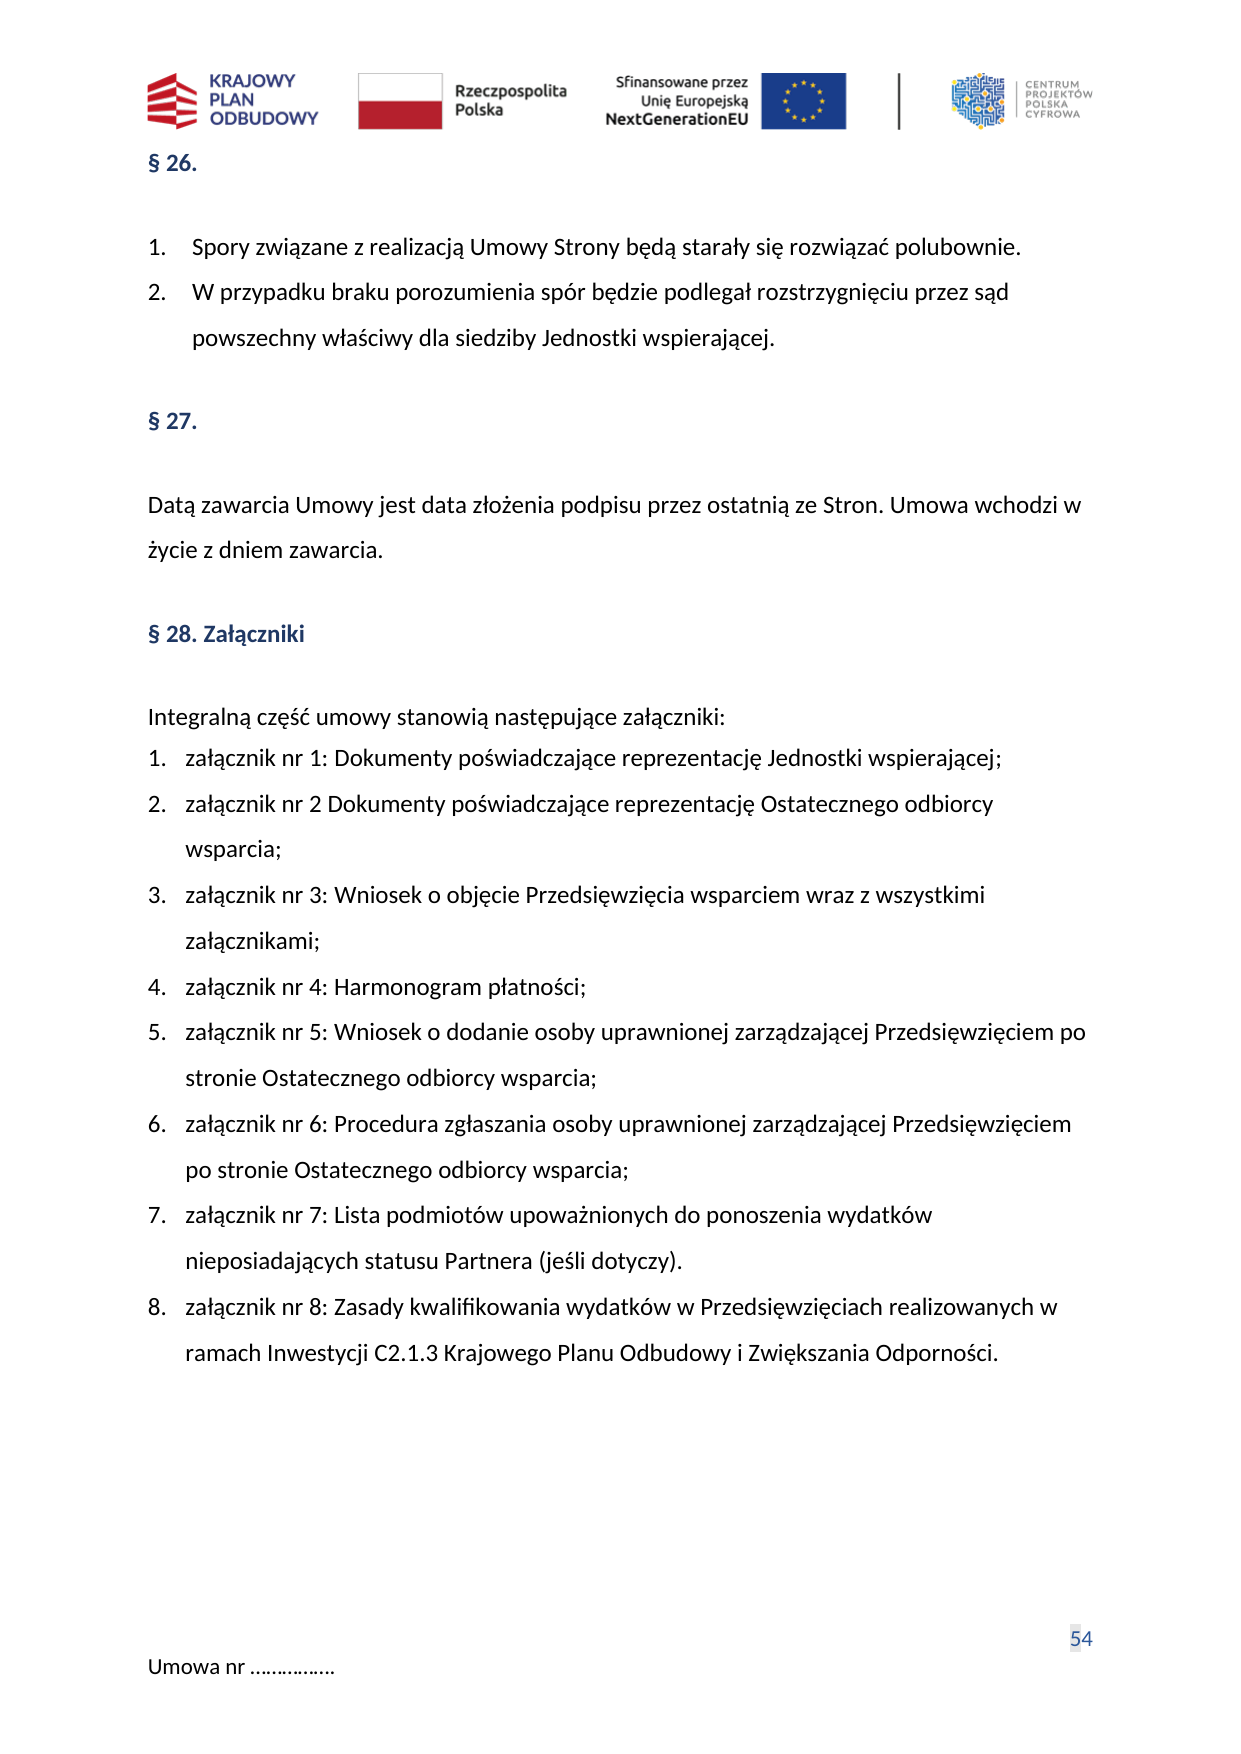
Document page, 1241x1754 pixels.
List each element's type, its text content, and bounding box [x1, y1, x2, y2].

list załącznik nr 4: Harmonogram płatności; [148, 971, 1093, 1001]
text Datą zawarcia Umowy jest data złożenia podpisu przez ostatnią ze Stron. Umowa wchodzi w życie z dniem zawarcia. [148, 489, 1093, 565]
list W przypadku braku porozumienia spór będzie podlegał rozstrzygnięciu przez sąd powszechny właściwy dla siedziby Jednostki wspierającej. [148, 277, 1093, 353]
picture [147, 73, 1093, 130]
list załącznik nr 2 Dokumenty poświadczające reprezentację Ostatecznego odbiorcy wsparcia; [148, 788, 1093, 864]
subtitle § 27. [148, 406, 1093, 436]
text Integralną część umowy stanowią następujące załączniki: [148, 701, 1093, 731]
subtitle § 26. [148, 148, 1093, 178]
list Spory związane z realizacją Umowy Strony będą starały się rozwiązać polubownie. [148, 231, 1093, 261]
list załącznik nr 5: Wniosek o dodanie osoby uprawnionej zarządzającej Przedsięwzięciem po stronie Ostatecznego odbiorcy wsparcia; [148, 1017, 1093, 1093]
list załącznik nr 7: Lista podmiotów upoważnionych do ponoszenia wydatków nieposiadających statusu Partnera (jeśli dotyczy). [148, 1199, 1093, 1276]
list załącznik nr 1: Dokumenty poświadczające reprezentację Jednostki wspierającej; [148, 742, 1093, 773]
subtitle § 28. Załączniki [148, 618, 1093, 648]
list załącznik nr 6: Procedura zgłaszania osoby uprawnionej zarządzającej Przedsięwzięciem po stronie Ostatecznego odbiorcy wsparcia; [148, 1108, 1093, 1184]
list załącznik nr 3: Wniosek o objęcie Przedsięwzięcia wsparciem wraz z wszystkimi załącznikami; [148, 879, 1093, 956]
list załącznik nr 8: Zasady kwalifikowania wydatków w Przedsięwzięciach realizowanych w ramach Inwestycji C2.1.3 Krajowego Planu Odbudowy i Zwiększania Odporności. [148, 1291, 1093, 1367]
